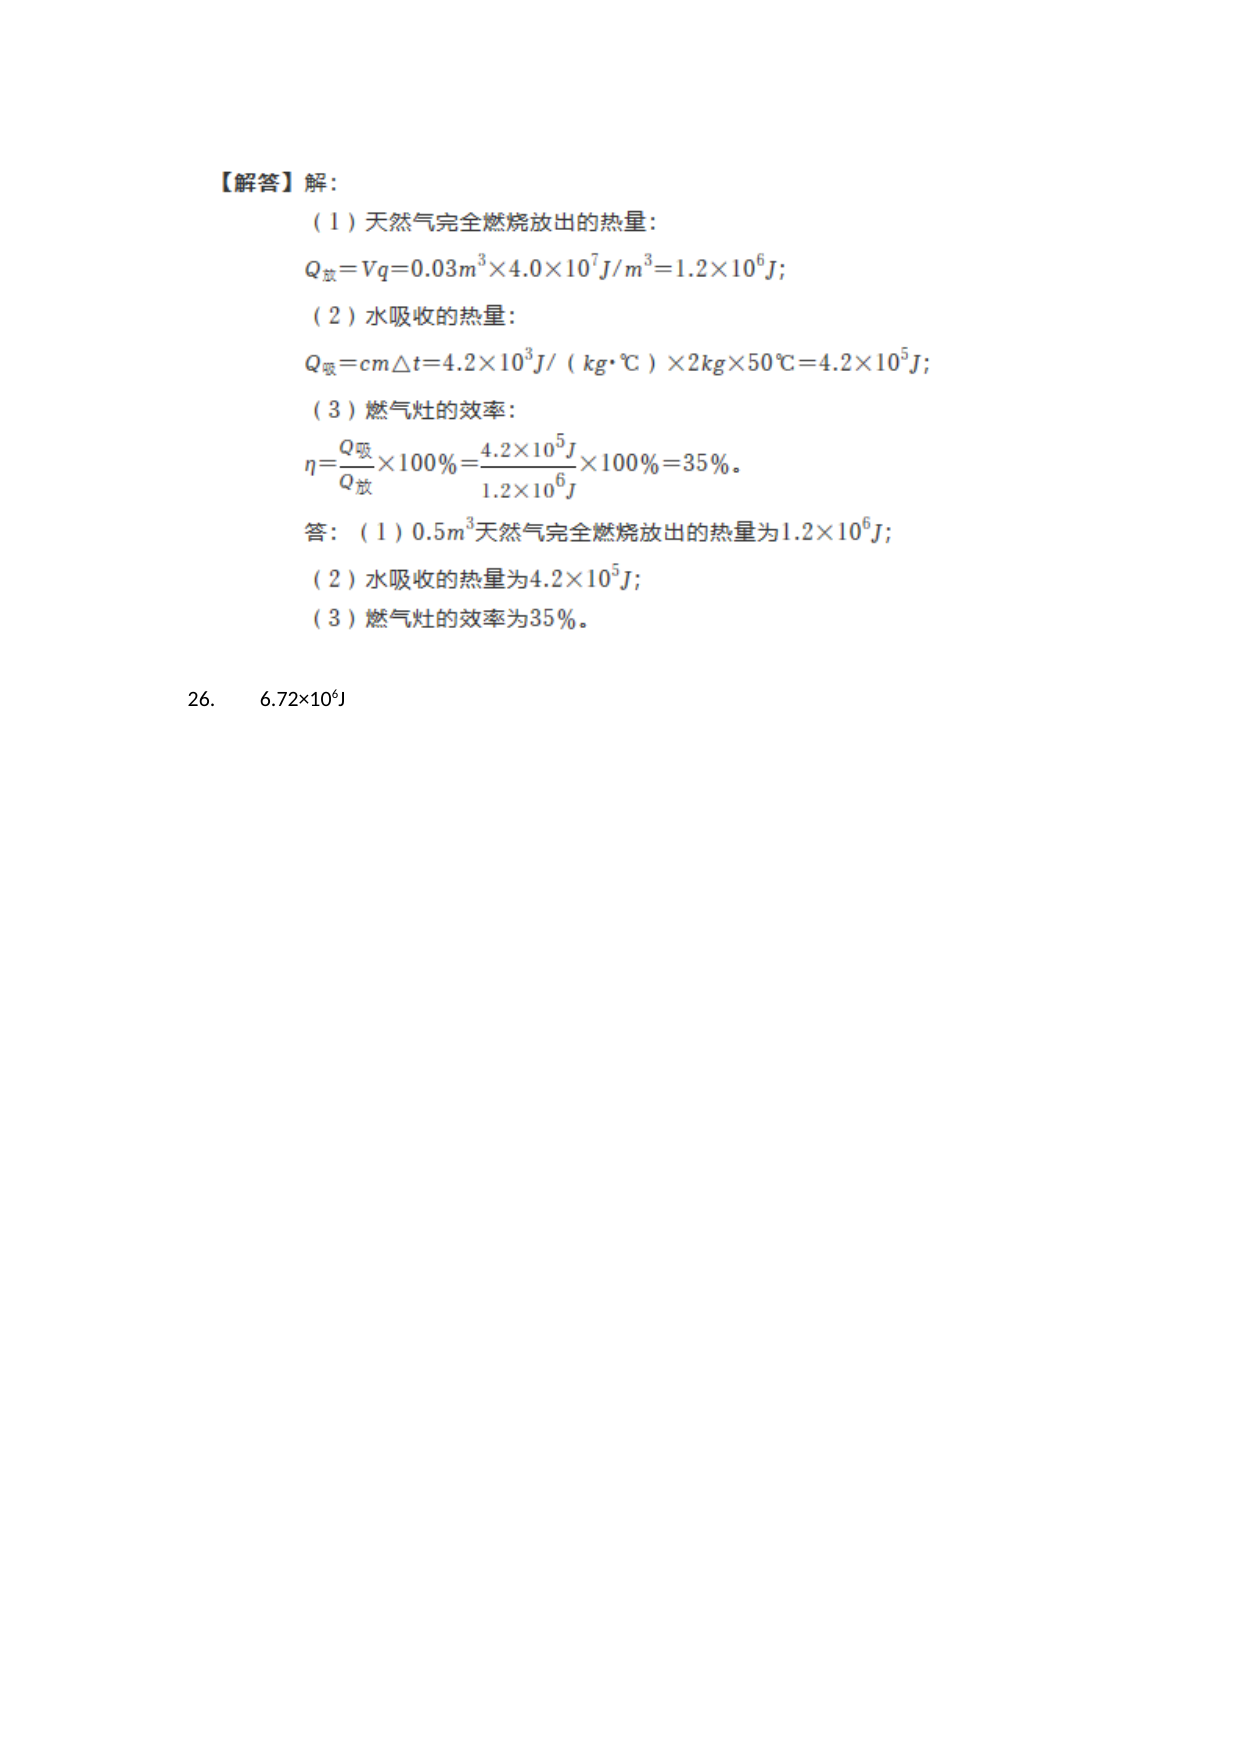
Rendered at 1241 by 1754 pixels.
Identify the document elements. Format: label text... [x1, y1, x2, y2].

picture [215, 162, 969, 653]
list 6.72×106J [187, 683, 1053, 715]
